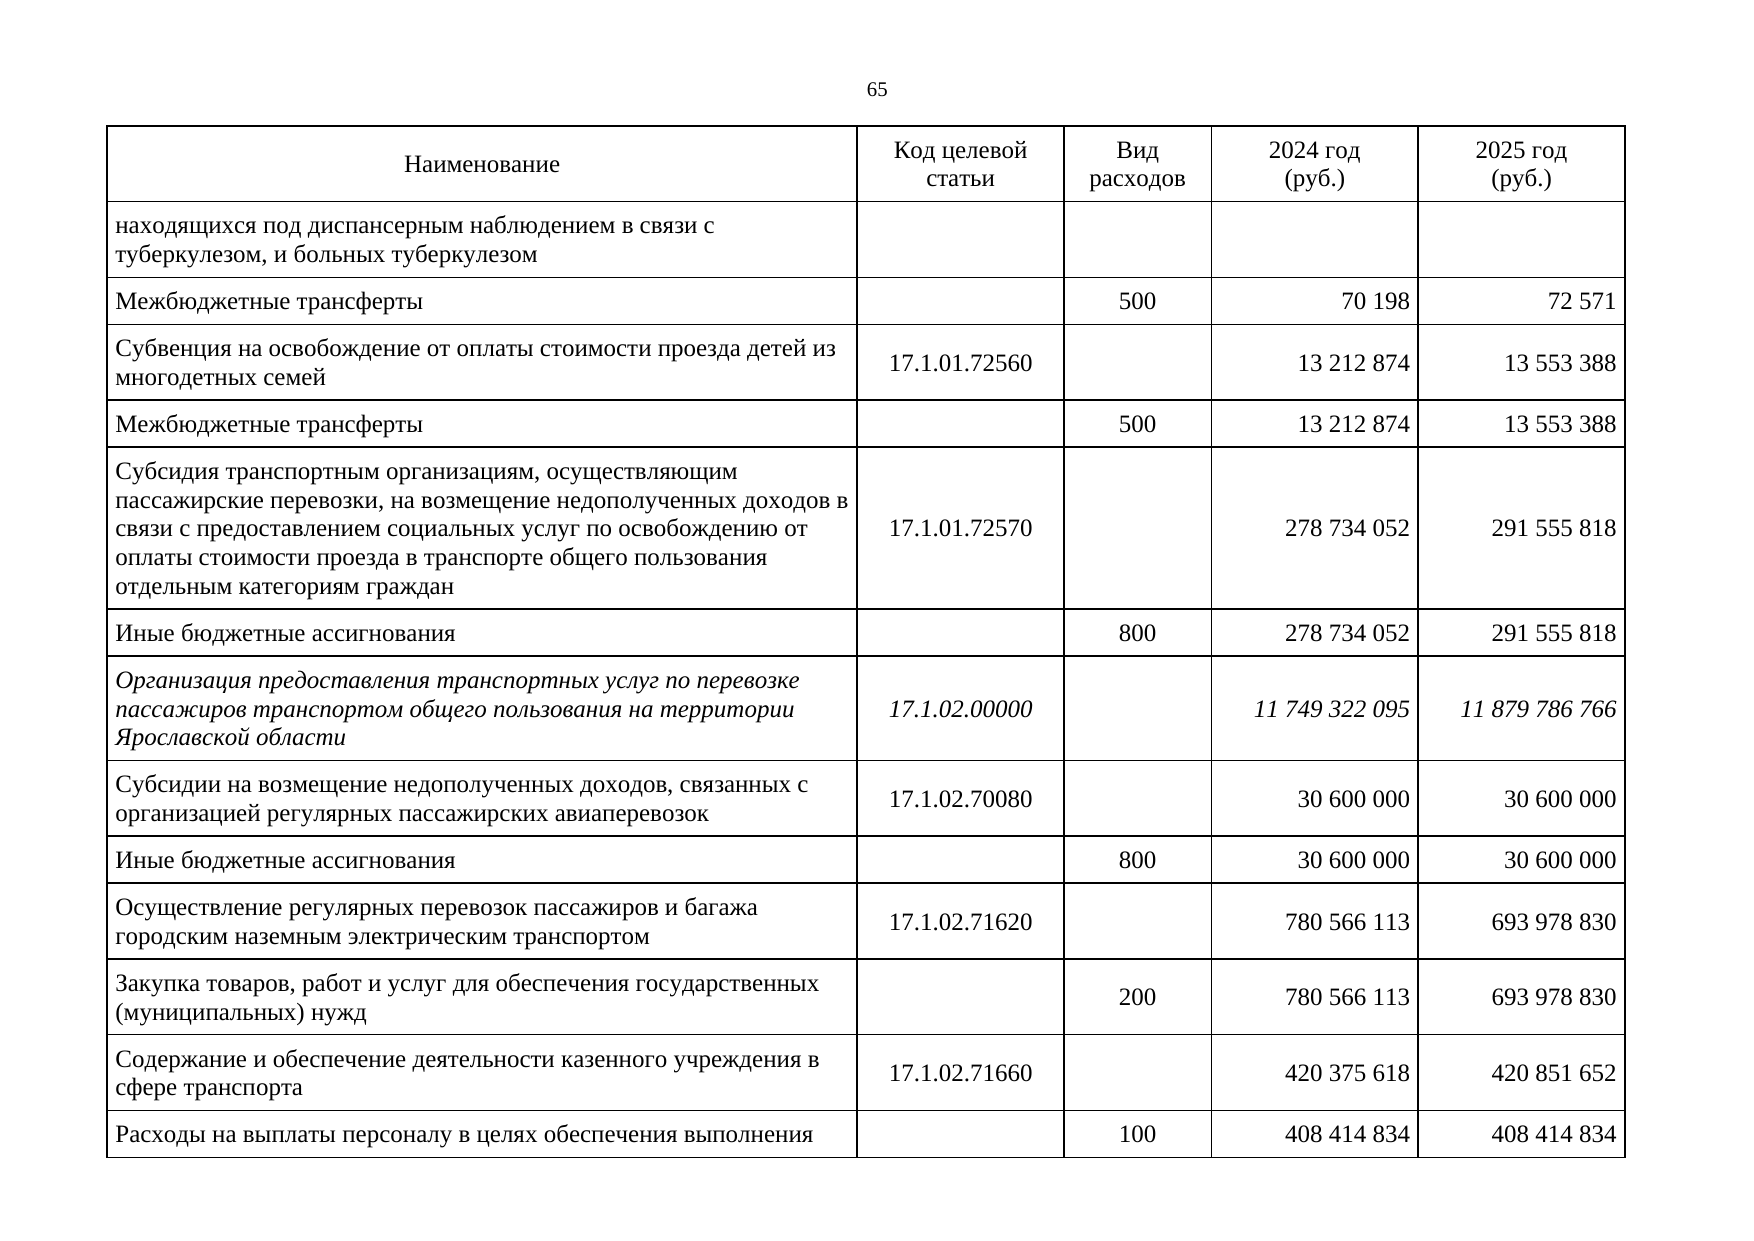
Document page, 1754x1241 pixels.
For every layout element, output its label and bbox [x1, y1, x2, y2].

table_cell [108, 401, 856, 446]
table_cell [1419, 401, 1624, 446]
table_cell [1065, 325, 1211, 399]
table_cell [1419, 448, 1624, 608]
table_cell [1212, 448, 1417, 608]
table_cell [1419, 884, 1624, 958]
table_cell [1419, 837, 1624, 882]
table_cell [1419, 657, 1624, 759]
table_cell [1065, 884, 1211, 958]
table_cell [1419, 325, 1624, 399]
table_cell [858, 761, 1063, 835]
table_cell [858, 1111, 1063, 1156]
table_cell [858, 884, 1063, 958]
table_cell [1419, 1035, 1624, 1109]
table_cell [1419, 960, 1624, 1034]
table_header [1212, 127, 1417, 201]
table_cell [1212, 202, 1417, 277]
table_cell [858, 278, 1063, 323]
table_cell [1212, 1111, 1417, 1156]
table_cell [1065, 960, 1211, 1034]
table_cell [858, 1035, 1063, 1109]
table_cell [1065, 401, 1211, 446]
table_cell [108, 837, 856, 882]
table_header [1065, 127, 1211, 201]
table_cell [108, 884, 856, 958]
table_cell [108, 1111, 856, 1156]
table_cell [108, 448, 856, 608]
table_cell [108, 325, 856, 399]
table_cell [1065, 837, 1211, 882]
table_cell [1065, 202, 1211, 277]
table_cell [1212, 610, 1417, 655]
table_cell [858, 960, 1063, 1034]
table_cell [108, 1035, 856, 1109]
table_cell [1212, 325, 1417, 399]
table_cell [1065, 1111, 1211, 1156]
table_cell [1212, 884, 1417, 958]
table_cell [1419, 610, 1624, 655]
table_header [108, 127, 856, 201]
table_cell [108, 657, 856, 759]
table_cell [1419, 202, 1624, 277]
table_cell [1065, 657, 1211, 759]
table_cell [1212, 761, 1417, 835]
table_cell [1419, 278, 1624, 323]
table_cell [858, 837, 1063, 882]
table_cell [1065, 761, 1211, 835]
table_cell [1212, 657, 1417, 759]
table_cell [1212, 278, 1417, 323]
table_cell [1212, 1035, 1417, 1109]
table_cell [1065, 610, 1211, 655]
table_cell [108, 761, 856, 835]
table_header [1419, 127, 1624, 201]
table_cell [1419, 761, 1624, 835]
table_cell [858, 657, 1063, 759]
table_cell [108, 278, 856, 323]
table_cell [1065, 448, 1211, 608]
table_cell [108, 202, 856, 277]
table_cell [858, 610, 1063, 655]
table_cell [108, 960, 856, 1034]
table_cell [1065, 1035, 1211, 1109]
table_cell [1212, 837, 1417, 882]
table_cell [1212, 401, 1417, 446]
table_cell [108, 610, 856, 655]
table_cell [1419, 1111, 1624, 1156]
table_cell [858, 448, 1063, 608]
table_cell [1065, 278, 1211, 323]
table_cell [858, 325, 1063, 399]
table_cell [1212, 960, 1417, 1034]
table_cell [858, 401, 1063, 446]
table_header [858, 127, 1063, 201]
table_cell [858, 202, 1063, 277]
